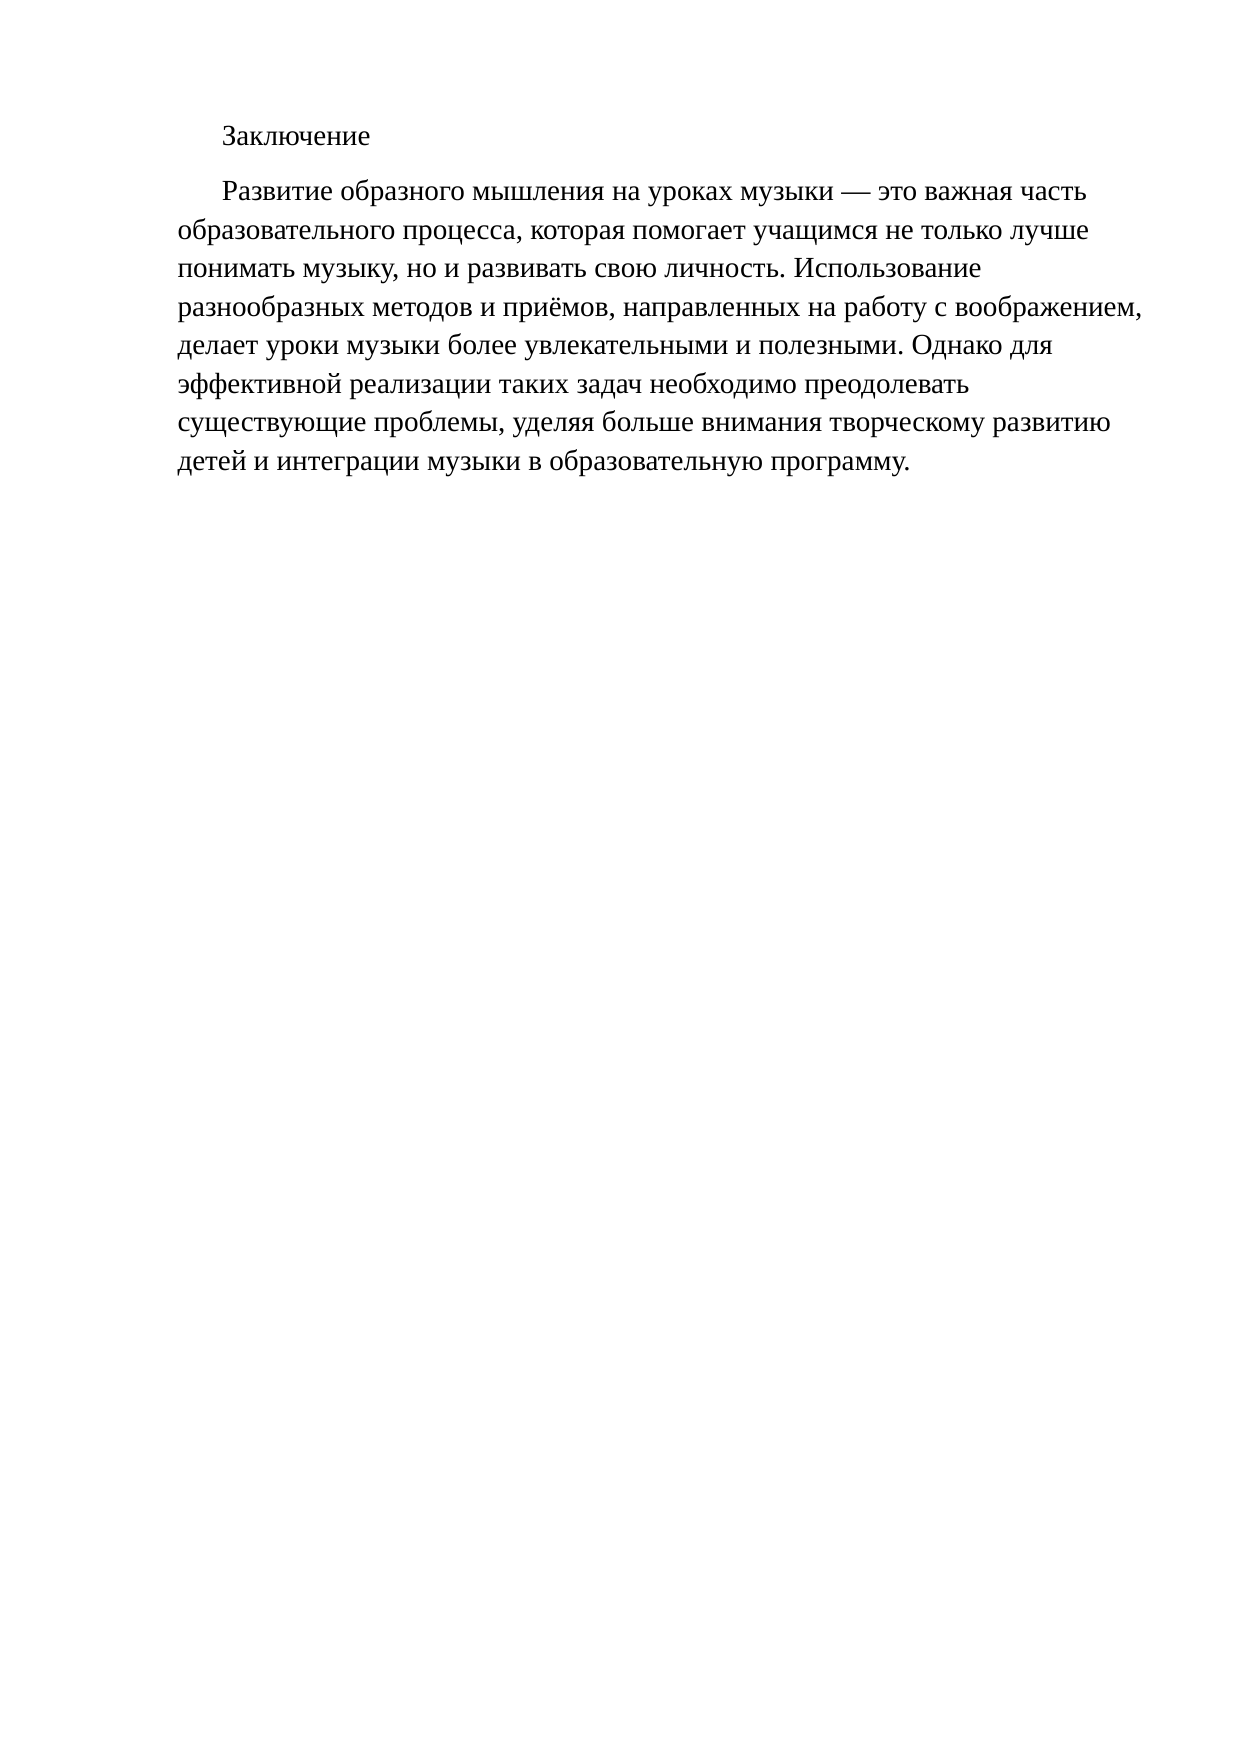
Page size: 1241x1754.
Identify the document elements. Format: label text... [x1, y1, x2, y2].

text Развитие образного мышления на уроках музыки — это важная часть образовательного процесса, которая помогает учащимся не только лучше понимать музыку, но и развивать свою личность. Использование разнообразных методов и приёмов, направленных на работу с воображением, делает уроки музыки более увлекательными и полезными. Однако для эффективной реализации таких задач необходимо преодолевать существующие проблемы, уделяя больше внимания творческому развитию детей и интеграции музыки в образовательную программу. [177, 173, 1152, 477]
text Заключение [177, 118, 1152, 152]
